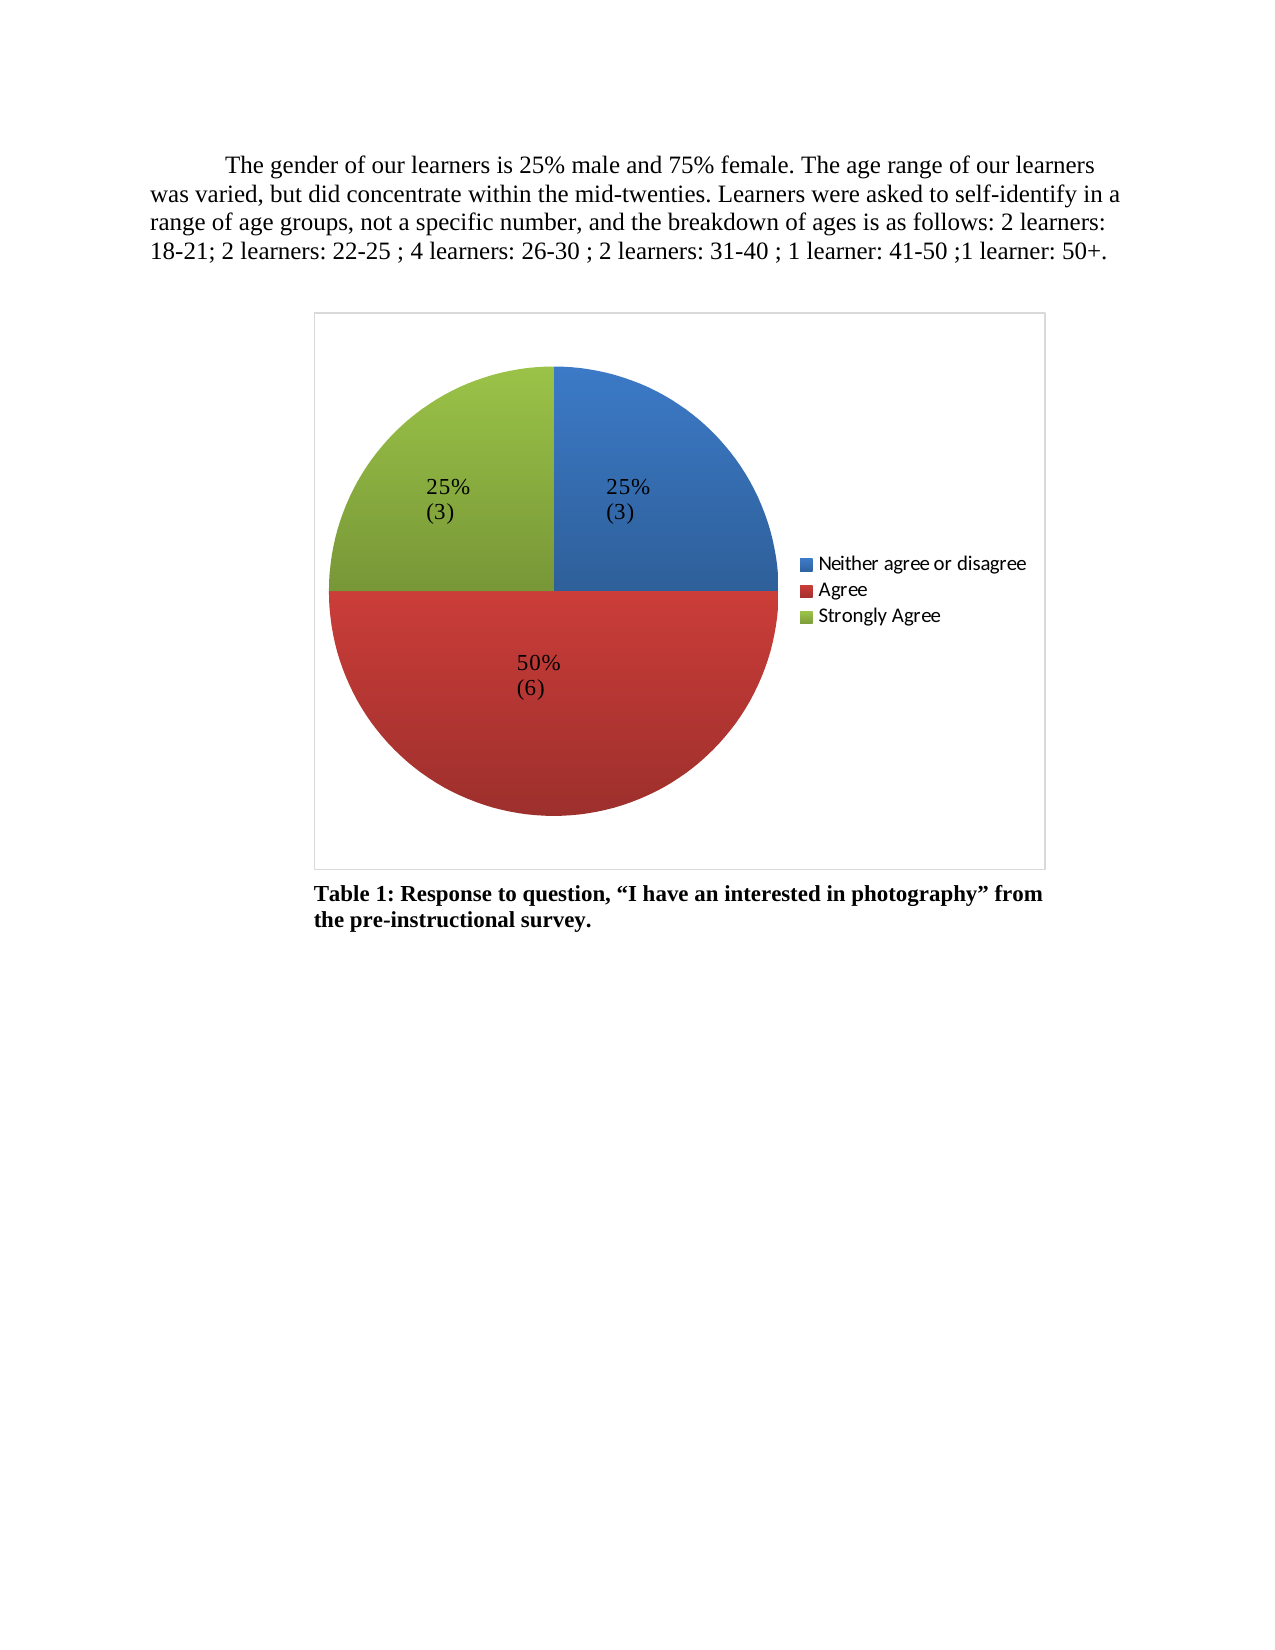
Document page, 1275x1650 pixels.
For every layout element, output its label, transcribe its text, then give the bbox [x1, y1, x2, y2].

text The gender of our learners is 25% male and 75% female. The age range of our learners was varied, but did concentrate within the mid-twenties. Learners were asked to self-identify in a range of age groups, not a specific number, and the breakdown of ages is as follows: 2 learners: 18-21; 2 learners: 22-25 ; 4 learners: 26-30 ; 2 learners: 31-40 ; 1 learner: 41-50 ;1 learner: 50+. [150, 150, 1125, 265]
